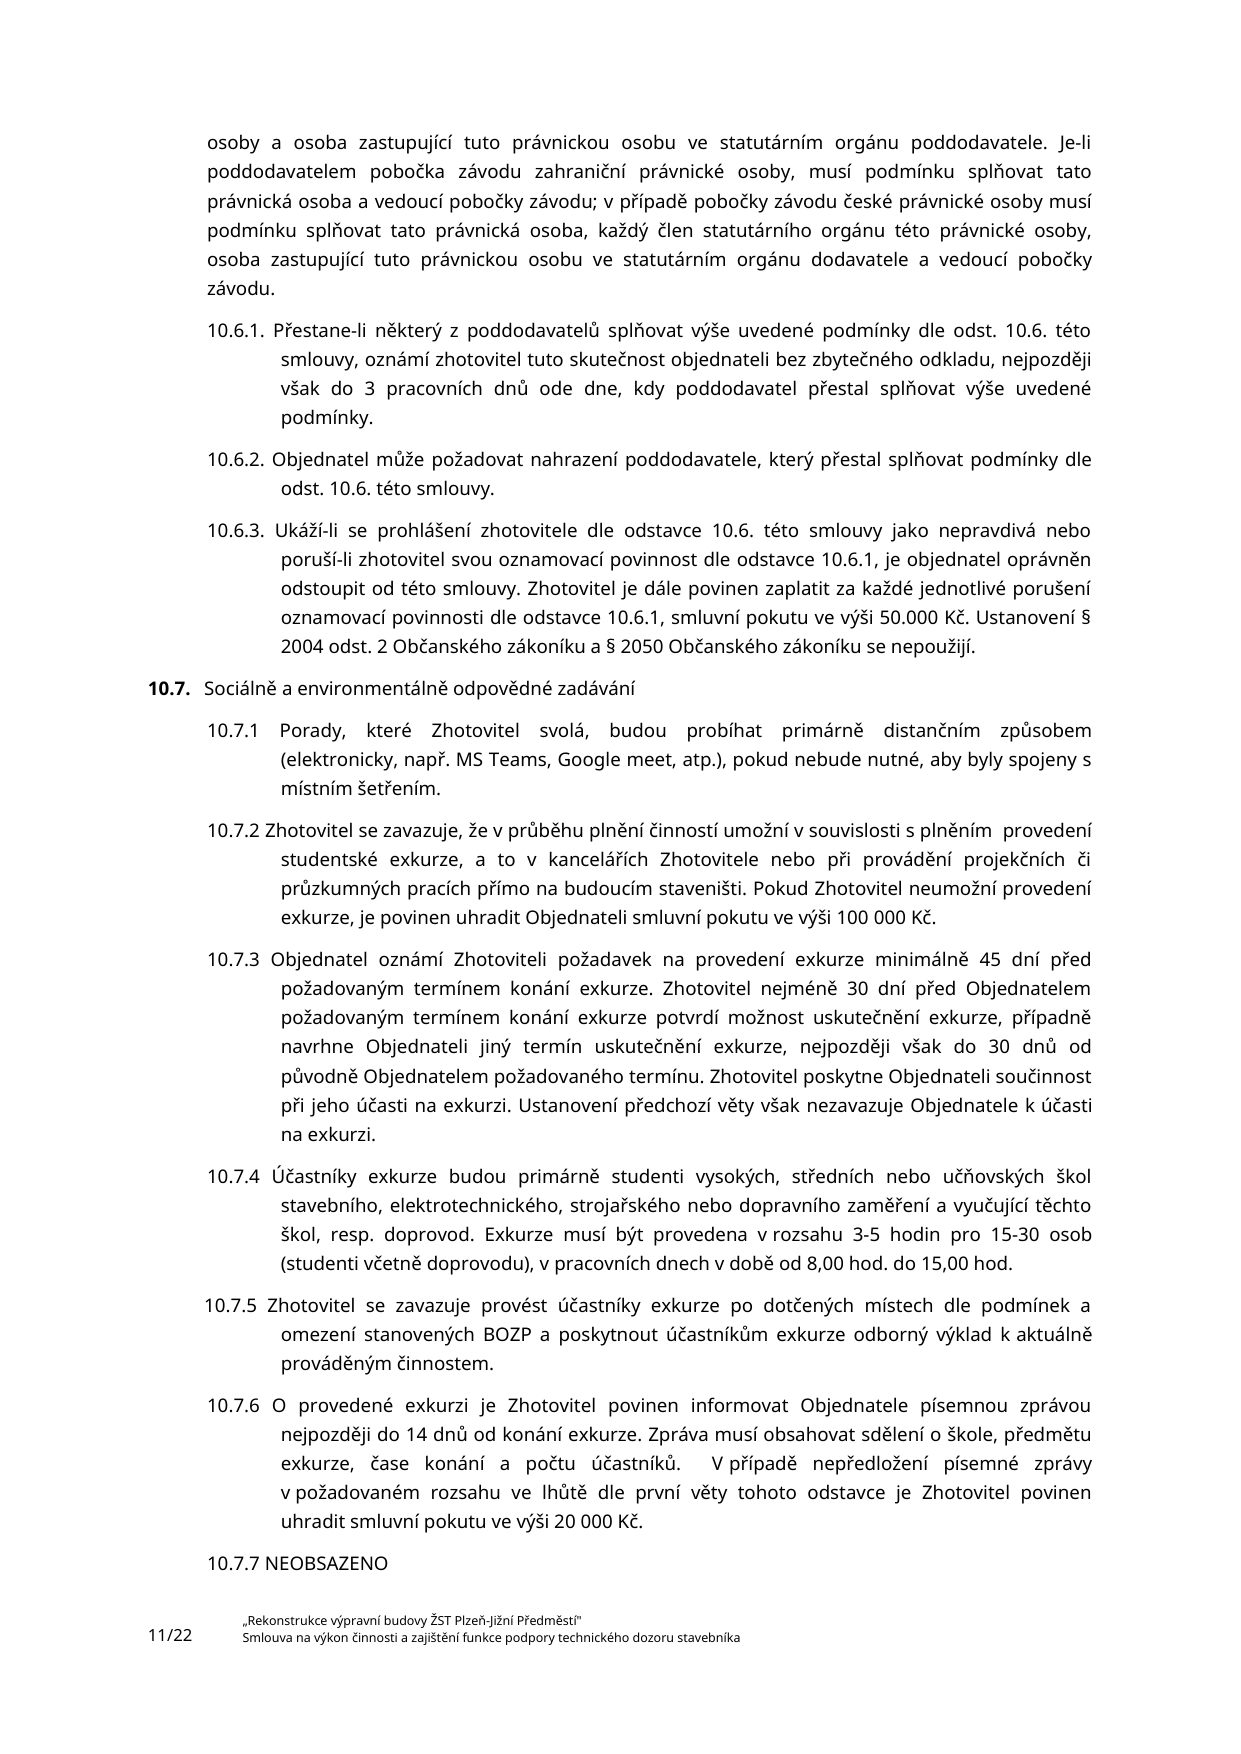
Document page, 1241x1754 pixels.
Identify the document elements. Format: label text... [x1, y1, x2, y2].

text 10.7.3 Objednatel oznámí Zhotoviteli požadavek na provedení exkurze minimálně 45 dní před požadovaným termínem konání exkurze. Zhotovitel nejméně 30 dní před Objednatelem požadovaným termínem konání exkurze potvrdí možnost uskutečnění exkurze, případně navrhne Objednateli jiný termín uskutečnění exkurze, nejpozději však do 30 dnů od původně Objednatelem požadovaného termínu. Zhotovitel poskytne Objednateli součinnost při jeho účasti na exkurzi. Ustanovení předchozí věty však nezavazuje Objednatele k účasti na exkurzi. [207, 943, 1092, 1147]
text 10.7.7 NEOBSAZENO [207, 1547, 1092, 1576]
text 10.6.2. Objednatel může požadovat nahrazení poddodavatele, který přestal splňovat podmínky dle odst. 10.6. této smlouvy. [207, 443, 1092, 501]
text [148, 126, 1092, 301]
text 10.7.5 Zhotovitel se zavazuje provést účastníky exkurze po dotčených místech dle podmínek a omezení stanovených BOZP a poskytnout účastníkům exkurze odborný výklad k aktuálně prováděným činnostem. [204, 1289, 1092, 1376]
text 10.7.1 Porady, které Zhotovitel svolá, budou probíhat primárně distančním způsobem (elektronicky, např. MS Teams, Google meet, atp.), pokud nebude nutné, aby byly spojeny s místním šetřením. [207, 714, 1092, 801]
text 10.6.3. Ukáží-li se prohlášení zhotovitele dle odstavce 10.6. této smlouvy jako nepravdivá nebo poruší-li zhotovitel svou oznamovací povinnost dle odstavce 10.6.1, je objednatel oprávněn odstoupit od této smlouvy. Zhotovitel je dále povinen zaplatit za každé jednotlivé porušení oznamovací povinnosti dle odstavce 10.6.1, smluvní pokutu ve výši 50.000 Kč. Ustanovení § 2004 odst. 2 Občanského zákoníku a § 2050 Občanského zákoníku se nepoužijí. [207, 514, 1092, 660]
text 10.6.1. Přestane-li některý z poddodavatelů splňovat výše uvedené podmínky dle odst. 10.6. této smlouvy, oznámí zhotovitel tuto skutečnost objednateli bez zbytečného odkladu, nejpozději však do 3 pracovních dnů ode dne, kdy poddodavatel přestal splňovat výše uvedené podmínky. [207, 314, 1092, 431]
text 10.7.6 O provedené exkurzi je Zhotovitel povinen informovat Objednatele písemnou zprávou nejpozději do 14 dnů od konání exkurze. Zpráva musí obsahovat sdělení o škole, předmětu exkurze, čase konání a počtu účastníků. V případě nepředložení písemné zprávy v požadovaném rozsahu ve lhůtě dle první věty tohoto odstavce je Zhotovitel povinen uhradit smluvní pokutu ve výši 20 000 Kč. [207, 1389, 1092, 1535]
text 10.7.2 Zhotovitel se zavazuje, že v průběhu plnění činností umožní v souvislosti s plněním provedení studentské exkurze, a to v kancelářích Zhotovitele nebo při provádění projekčních či průzkumných pracích přímo na budoucím staveništi. Pokud Zhotovitel neumožní provedení exkurze, je povinen uhradit Objednateli smluvní pokutu ve výši 100 000 Kč. [207, 814, 1092, 931]
text 10.7. Sociálně a environmentálně odpovědné zadávání [148, 672, 1092, 701]
text 10.7.4 Účastníky exkurze budou primárně studenti vysokých, středních nebo učňovských škol stavebního, elektrotechnického, strojařského nebo dopravního zaměření a vyučující těchto škol, resp. doprovod. Exkurze musí být provedena v rozsahu 3-5 hodin pro 15-30 osob (studenti včetně doprovodu), v pracovních dnech v době od 8,00 hod. do 15,00 hod. [207, 1160, 1092, 1276]
